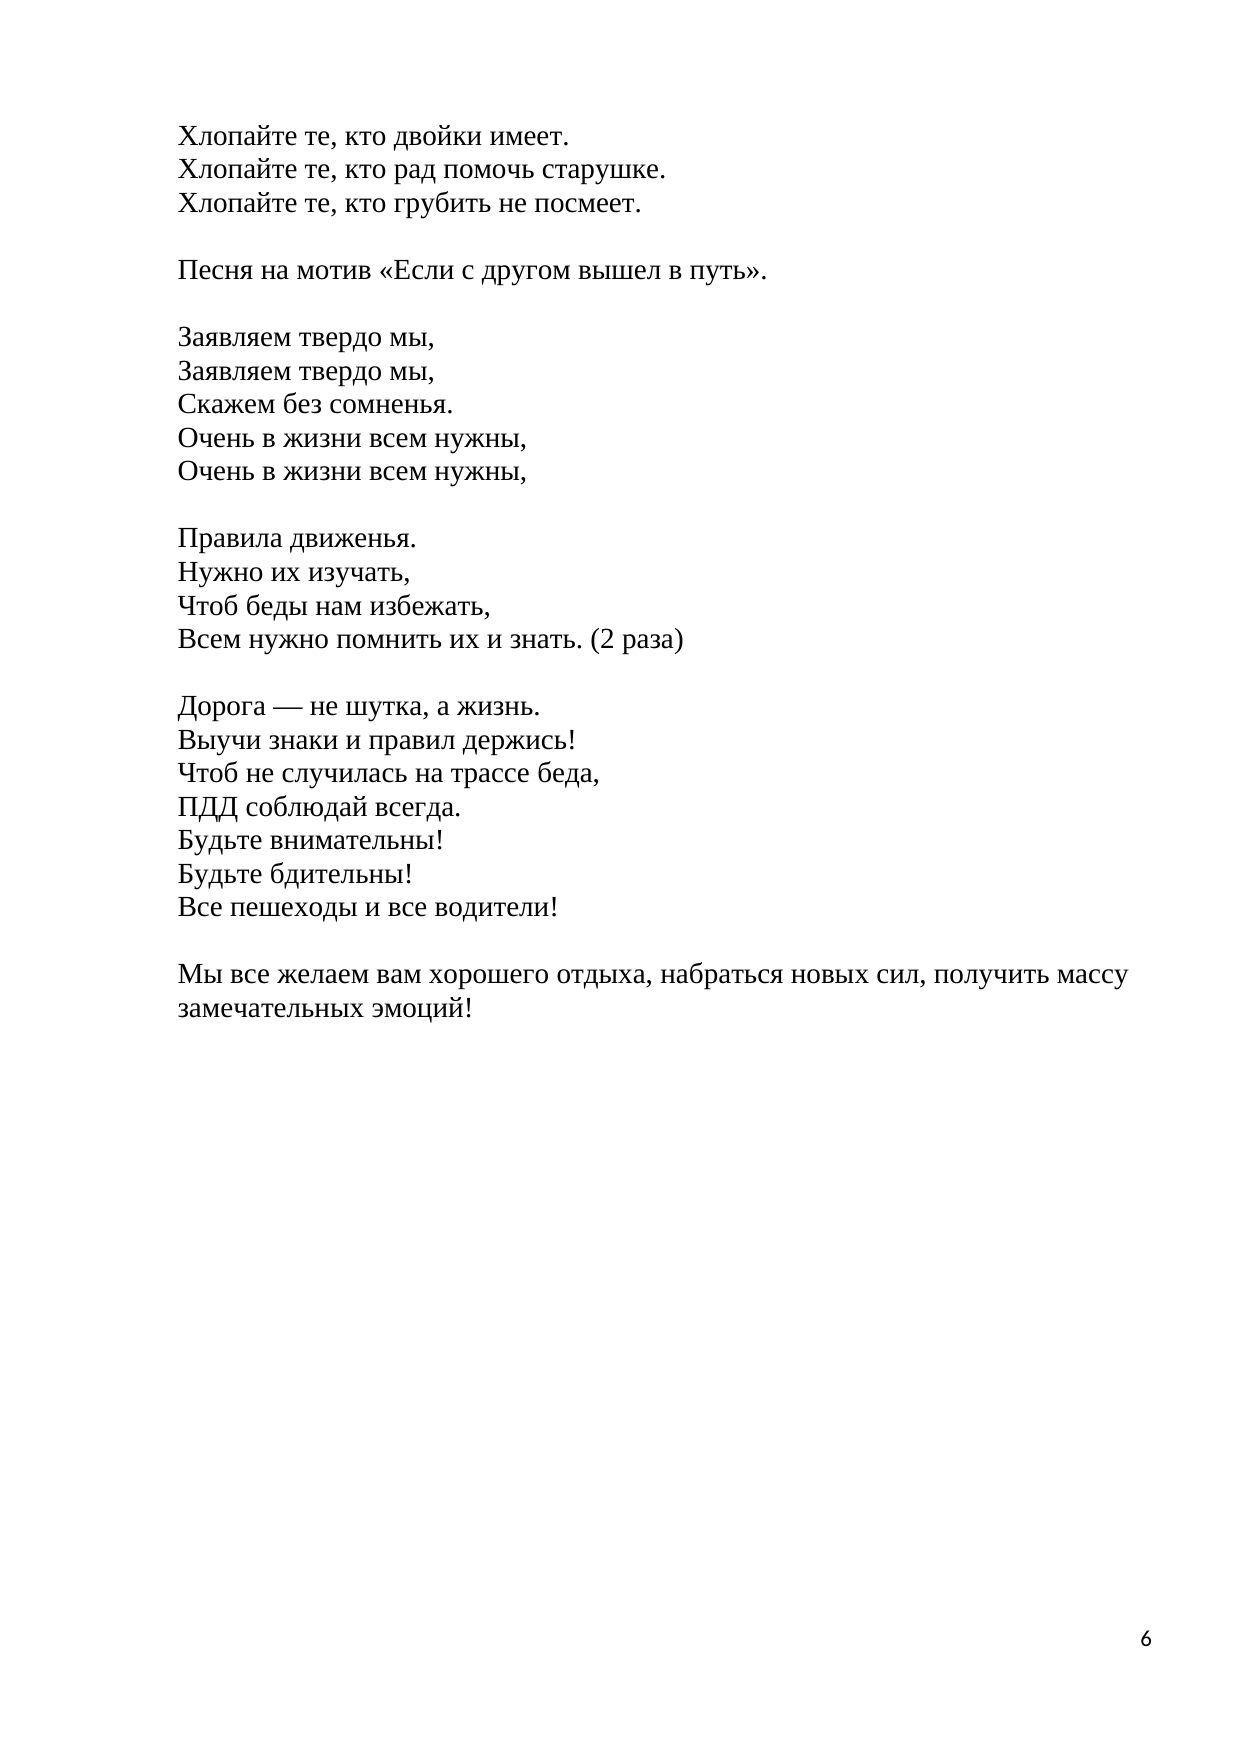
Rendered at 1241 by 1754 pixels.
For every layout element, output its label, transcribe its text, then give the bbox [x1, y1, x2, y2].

text Мы все желаем вам хорошего отдыха, набраться новых сил, получить массу замечательных эмоций! [177, 957, 1152, 1024]
text Очень в жизни всем нужны, [177, 453, 1152, 487]
text Правила движенья. [177, 521, 1152, 554]
text Выучи знаки и правил держись! [177, 722, 1152, 755]
text Заявляем твердо мы, [177, 319, 1152, 353]
text Будьте бдительны! [177, 856, 1152, 889]
text Нужно их изучать, [177, 554, 1152, 588]
text Хлопайте те, кто рад помочь старушке. [177, 152, 1152, 185]
text ПДД соблюдай всегда. [177, 789, 1152, 822]
text Заявляем твердо мы, [177, 353, 1152, 386]
text Песня на мотив «Если с другом вышел в путь». [177, 252, 1152, 286]
text Все пешеходы и все водители! [177, 889, 1152, 923]
text Скажем без сомненья. [177, 386, 1152, 420]
text Будьте внимательны! [177, 822, 1152, 856]
text Дорога — не шутка, а жизнь. [177, 688, 1152, 722]
text Очень в жизни всем нужны, [177, 420, 1152, 453]
text Всем нужно помнить их и знать. (2 раза) [177, 621, 1152, 655]
text Чтоб беды нам избежать, [177, 588, 1152, 621]
text Хлопайте те, кто грубить не посмеет. [177, 185, 1152, 219]
text Чтоб не случилась на трассе беда, [177, 755, 1152, 789]
text Хлопайте те, кто двойки имеет. [177, 118, 1152, 152]
